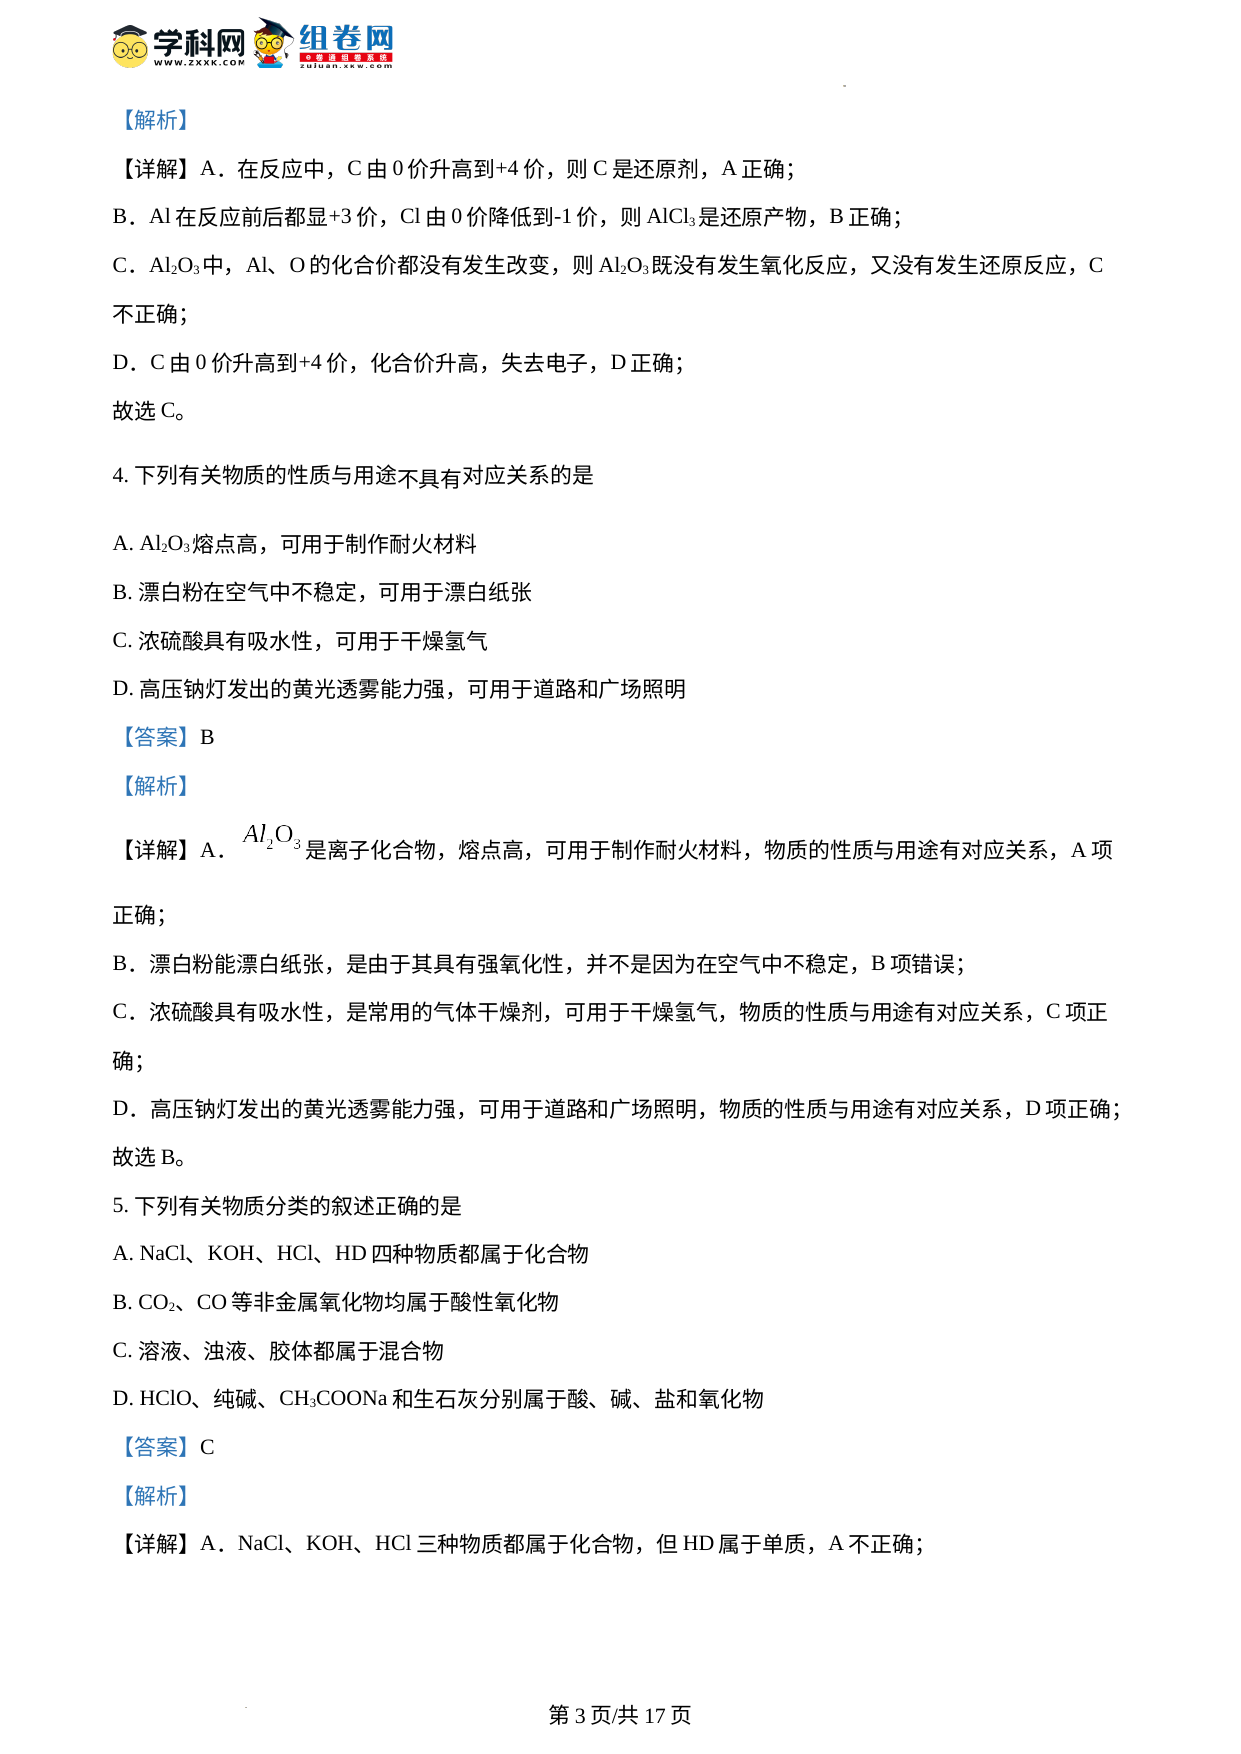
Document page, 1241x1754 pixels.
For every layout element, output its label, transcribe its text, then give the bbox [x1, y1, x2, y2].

text D. HClO、纯碱、CH3COONa和生石灰分别属于酸、碱、盐和氧化物 [112, 1382, 1128, 1414]
text D. 高压钠灯发出的黄光透雾能力强，可用于道路和广场照明 [112, 672, 1128, 704]
text 【详解】A．是离子化合物，熔点高，可用于制作耐火材料，物质的性质与用途有对应关系，A项正确； [112, 817, 1128, 930]
text 【答案】C [112, 1430, 1128, 1462]
text D．C由0价升高到+4价，化合价升高，失去电子，D正确； [112, 345, 1128, 378]
text 【详解】A．NaCl、KOH、HCl三种物质都属于化合物，但HD属于单质，A不正确； [112, 1527, 1128, 1559]
text 【答案】B [112, 720, 1128, 752]
text D．高压钠灯发出的黄光透雾能力强，可用于道路和广场照明，物质的性质与用途有对应关系，D项正确； [112, 1092, 1128, 1124]
text C. 浓硫酸具有吸水性，可用于干燥氢气 [112, 623, 1128, 656]
text 故选C。 [112, 393, 1128, 426]
picture [253, 17, 393, 68]
text 【详解】A．在反应中，C由0价升高到+4价，则C是还原剂，A正确； [112, 151, 1128, 184]
text B. CO2、CO等非金属氧化物均属于酸性氧化物 [112, 1285, 1128, 1317]
text A. NaCl、KOH、HCl、HD四种物质都属于化合物 [112, 1237, 1128, 1269]
text A. Al2O3熔点高，可用于制作耐火材料 [112, 527, 1128, 559]
picture [112, 25, 245, 68]
text B．Al在反应前后都显+3价，Cl由0价降低到-1价，则AlCl3是还原产物，B正确； [112, 200, 1128, 232]
text 故选B。 [112, 1140, 1128, 1172]
text B. 漂白粉在空气中不稳定，可用于漂白纸张 [112, 575, 1128, 607]
text 【解析】 [112, 1478, 1128, 1511]
text 4. 下列有关物质的性质与用途不具有对应关系的是 [112, 442, 1128, 507]
text B．漂白粉能漂白纸张，是由于其具有强氧化性，并不是因为在空气中不稳定，B项错误； [112, 946, 1128, 979]
text C. 溶液、浊液、胶体都属于混合物 [112, 1333, 1128, 1366]
text 【解析】 [112, 768, 1128, 801]
text C．浓硫酸具有吸水性，是常用的气体干燥剂，可用于干燥氢气，物质的性质与用途有对应关系，C项正确； [112, 994, 1128, 1076]
text 【解析】 [112, 103, 1128, 136]
text C．Al2O3中，Al、O的化合价都没有发生改变，则Al2O3既没有发生氧化反应，又没有发生还原反应，C不正确； [112, 248, 1128, 329]
text 5. 下列有关物质分类的叙述正确的是 [112, 1188, 1128, 1221]
